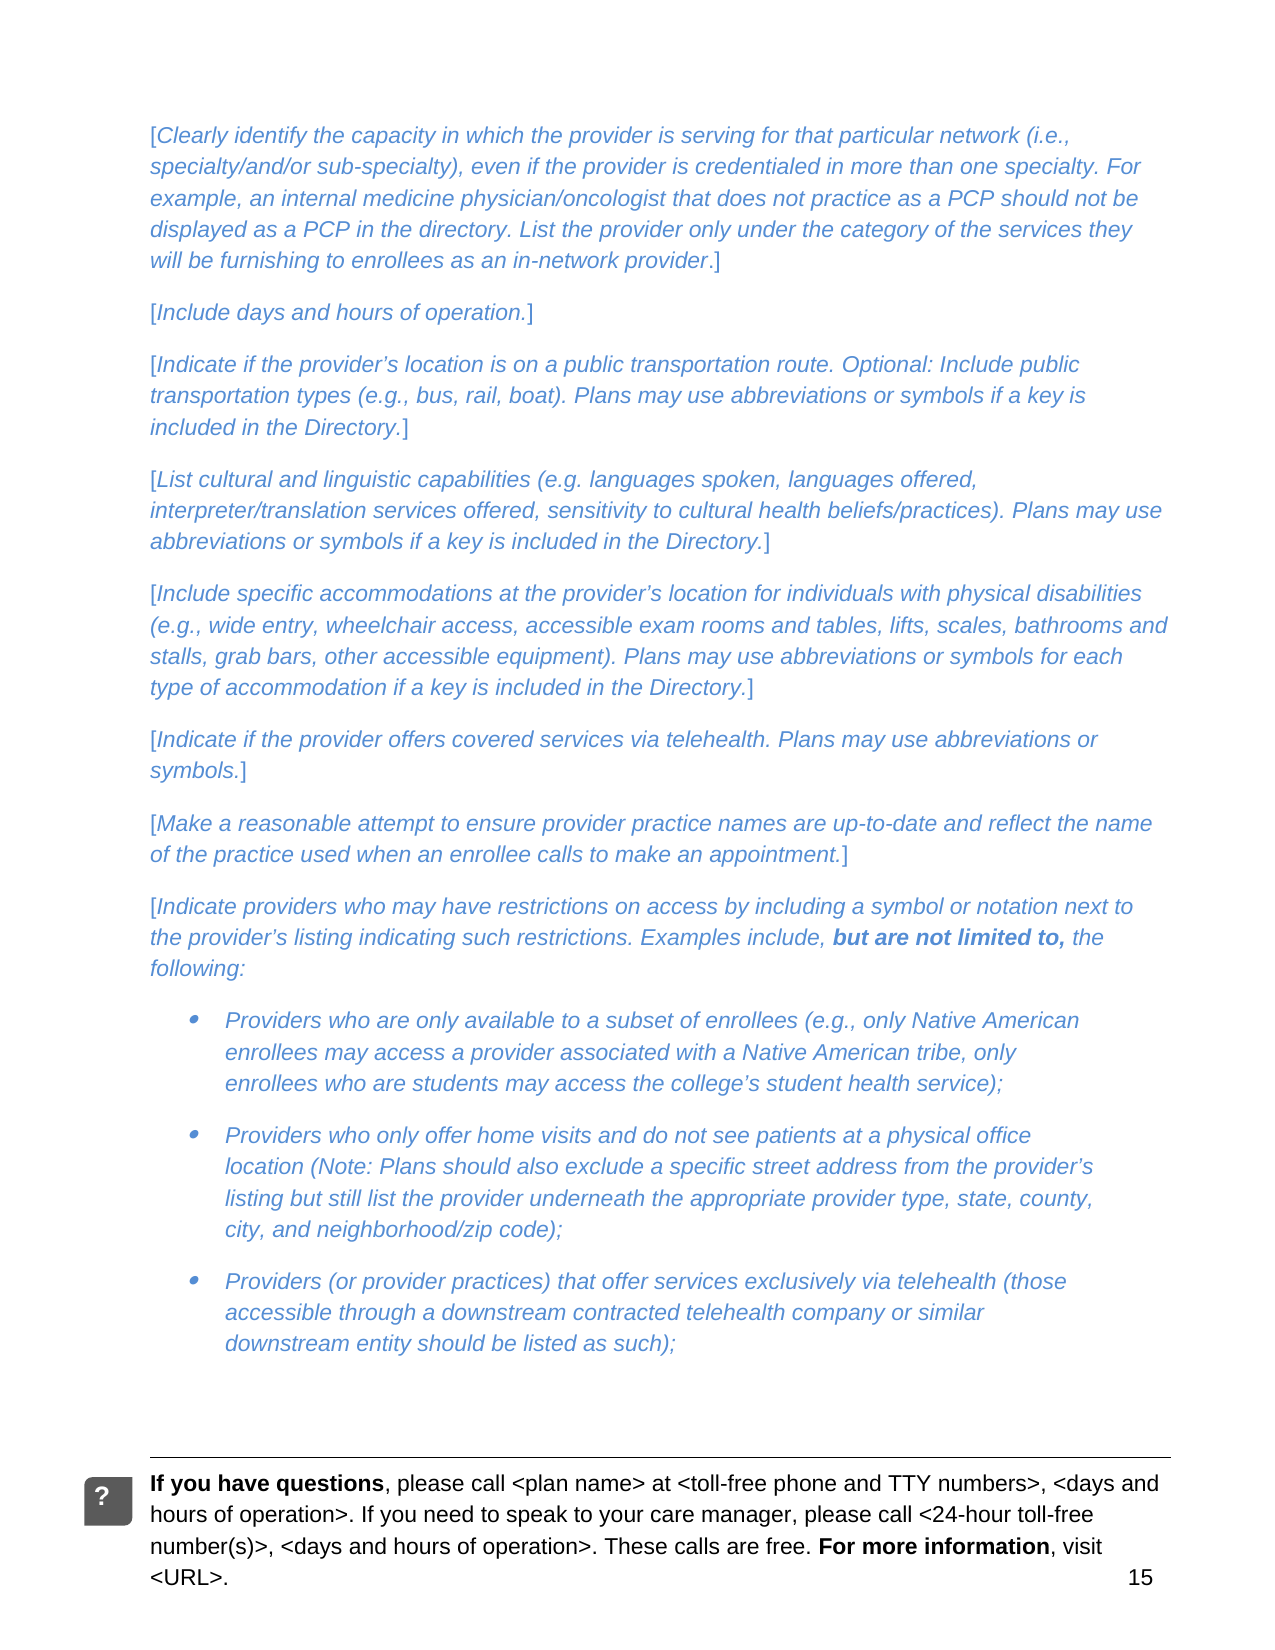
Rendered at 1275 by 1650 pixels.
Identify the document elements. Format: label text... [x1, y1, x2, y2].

text [Make a reasonable attempt to ensure provider practice names are up-to-date and reflect the name of the practice used when an enrollee calls to make an appointment.] [150, 806, 1171, 868]
text [Indicate if the provider offers covered services via telehealth. Plans may use abbreviations or symbols.] [150, 723, 1171, 785]
text [Include days and hours of operation.] [150, 296, 1171, 327]
text [Include specific accommodations at the provider’s location for individuals with physical disabilities (e.g., wide entry, wheelchair access, accessible exam rooms and tables, lifts, scales, bathrooms and stalls, grab bars, other accessible equipment). Plans may use abbreviations or symbols for each type of accommodation if a key is included in the Directory.] [150, 577, 1171, 702]
text [List cultural and linguistic capabilities (e.g. languages spoken, languages offered, interpreter/translation services offered, sensitivity to cultural health beliefs/practices). Plans may use abbreviations or symbols if a key is included in the Directory.] [150, 462, 1171, 556]
list Providers (or provider practices) that offer services exclusively via telehealth (those accessible through a downstream contracted telehealth company or similar downstream entity should be listed as such); [187, 1264, 1096, 1358]
text [Clearly identify the capacity in which the provider is serving for that particular network (i.e., specialty/and/or sub-specialty), even if the provider is credentialed in more than one specialty. For example, an internal medicine physician/oncologist that does not practice as a PCP should not be displayed as a PCP in the directory. List the provider only under the category of the services they will be furnishing to enrollees as an in-network provider.] [150, 118, 1171, 275]
text [Indicate if the provider’s location is on a public transportation route. Optional: Include public transportation types (e.g., bus, rail, boat). Plans may use abbreviations or symbols if a key is included in the Directory.] [150, 348, 1171, 441]
text [Indicate providers who may have restrictions on access by including a symbol or notation next to the provider’s listing indicating such restrictions. Examples include, but are not limited to, the following: [150, 889, 1171, 983]
list Providers who only offer home visits and do not see patients at a physical office location (Note: Plans should also exclude a specific street address from the provider’s listing but still list the provider underneath the appropriate provider type, state, county, city, and neighborhood/zip code); [187, 1118, 1096, 1243]
list Providers who are only available to a subset of enrollees (e.g., only Native American enrollees may access a provider associated with a Native American tribe, only enrollees who are students may access the college’s student health service); [187, 1004, 1096, 1098]
